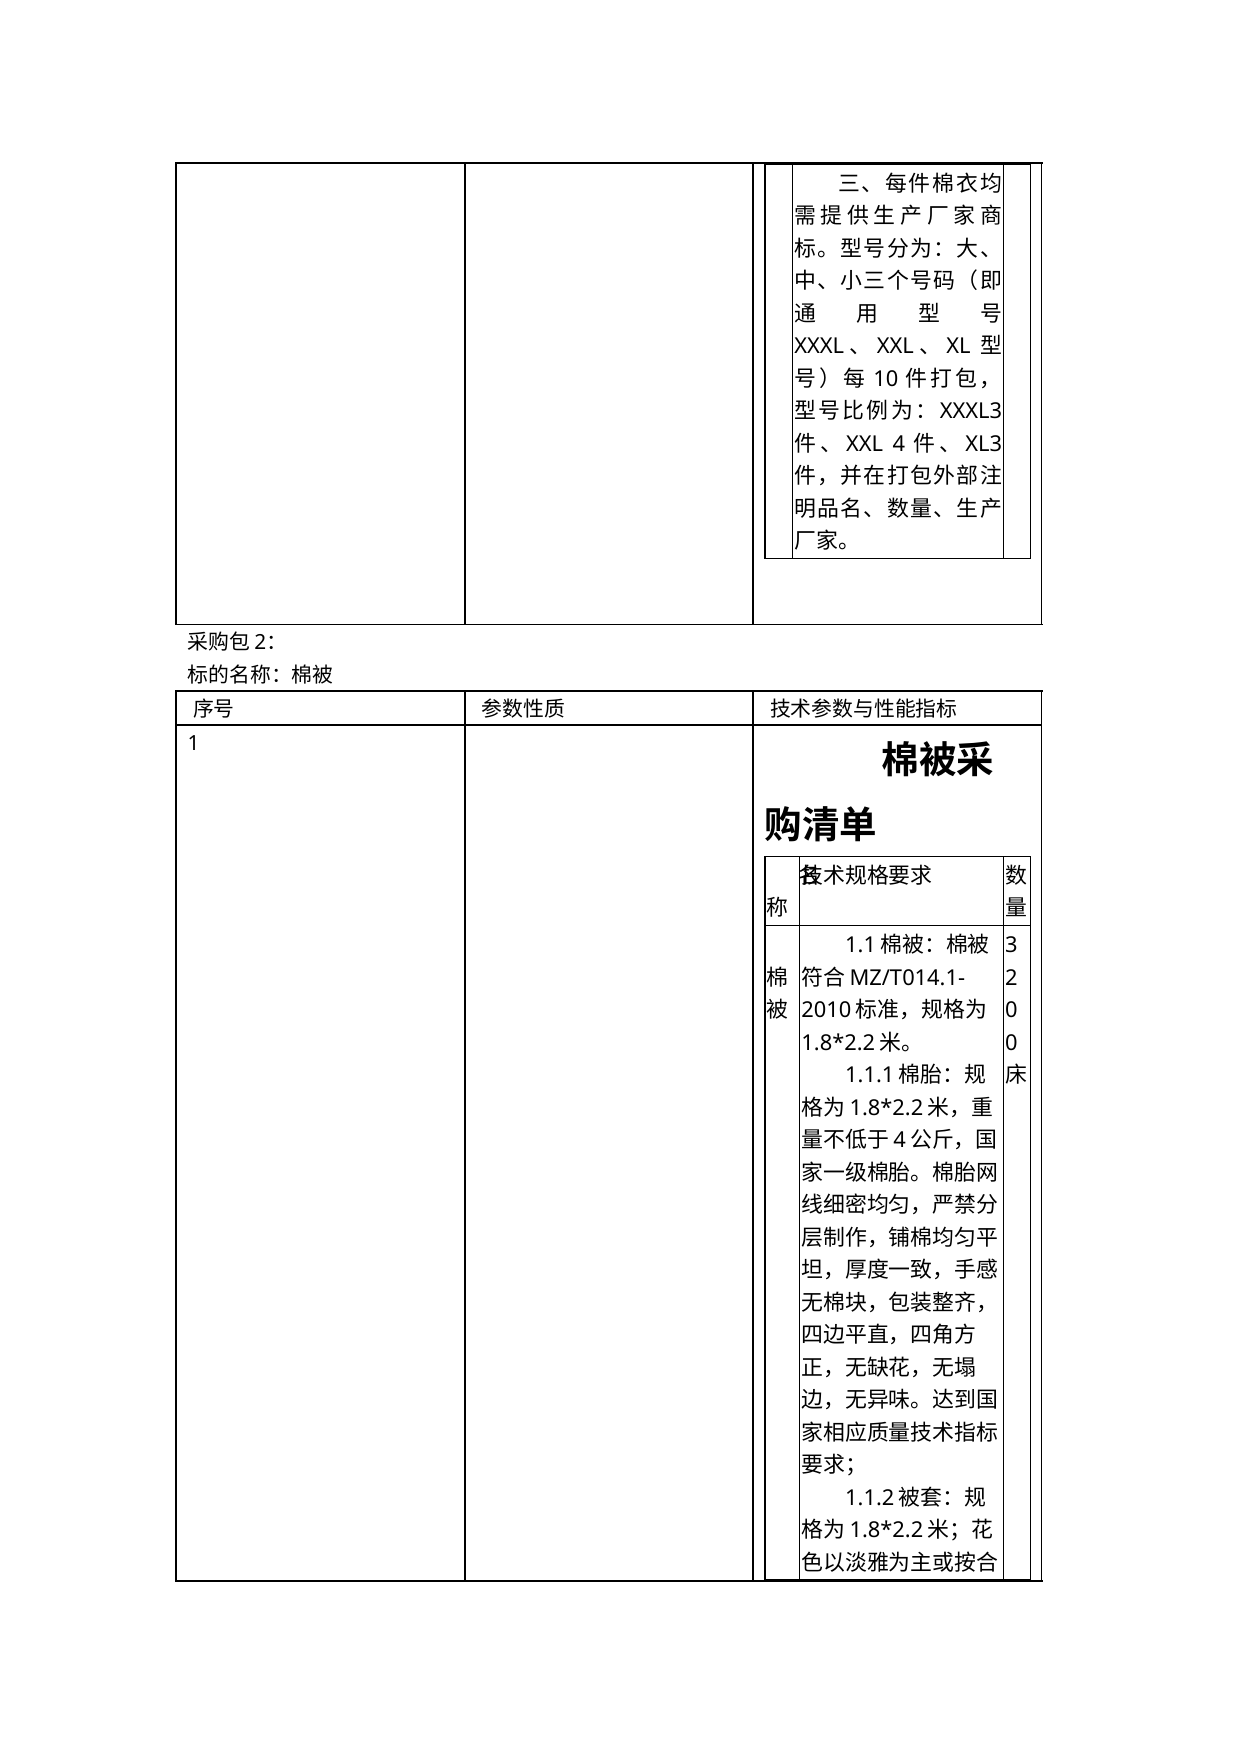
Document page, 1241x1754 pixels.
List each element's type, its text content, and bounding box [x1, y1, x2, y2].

table_cell [466, 726, 752, 1580]
text 标的名称：棉被 [187, 658, 1053, 690]
table_cell [466, 164, 752, 624]
table_cell 1 [177, 164, 464, 624]
table_header 技术参数与性能指标 [754, 692, 1041, 724]
table_cell 棉被采购清单 [754, 726, 1041, 1580]
table_header 参数性质 [466, 692, 752, 724]
table_cell 1 [177, 726, 464, 1580]
table_cell 棉衣采购清单 [754, 164, 1041, 624]
table_header 序号 [177, 692, 464, 724]
text 采购包2： [187, 625, 1053, 658]
